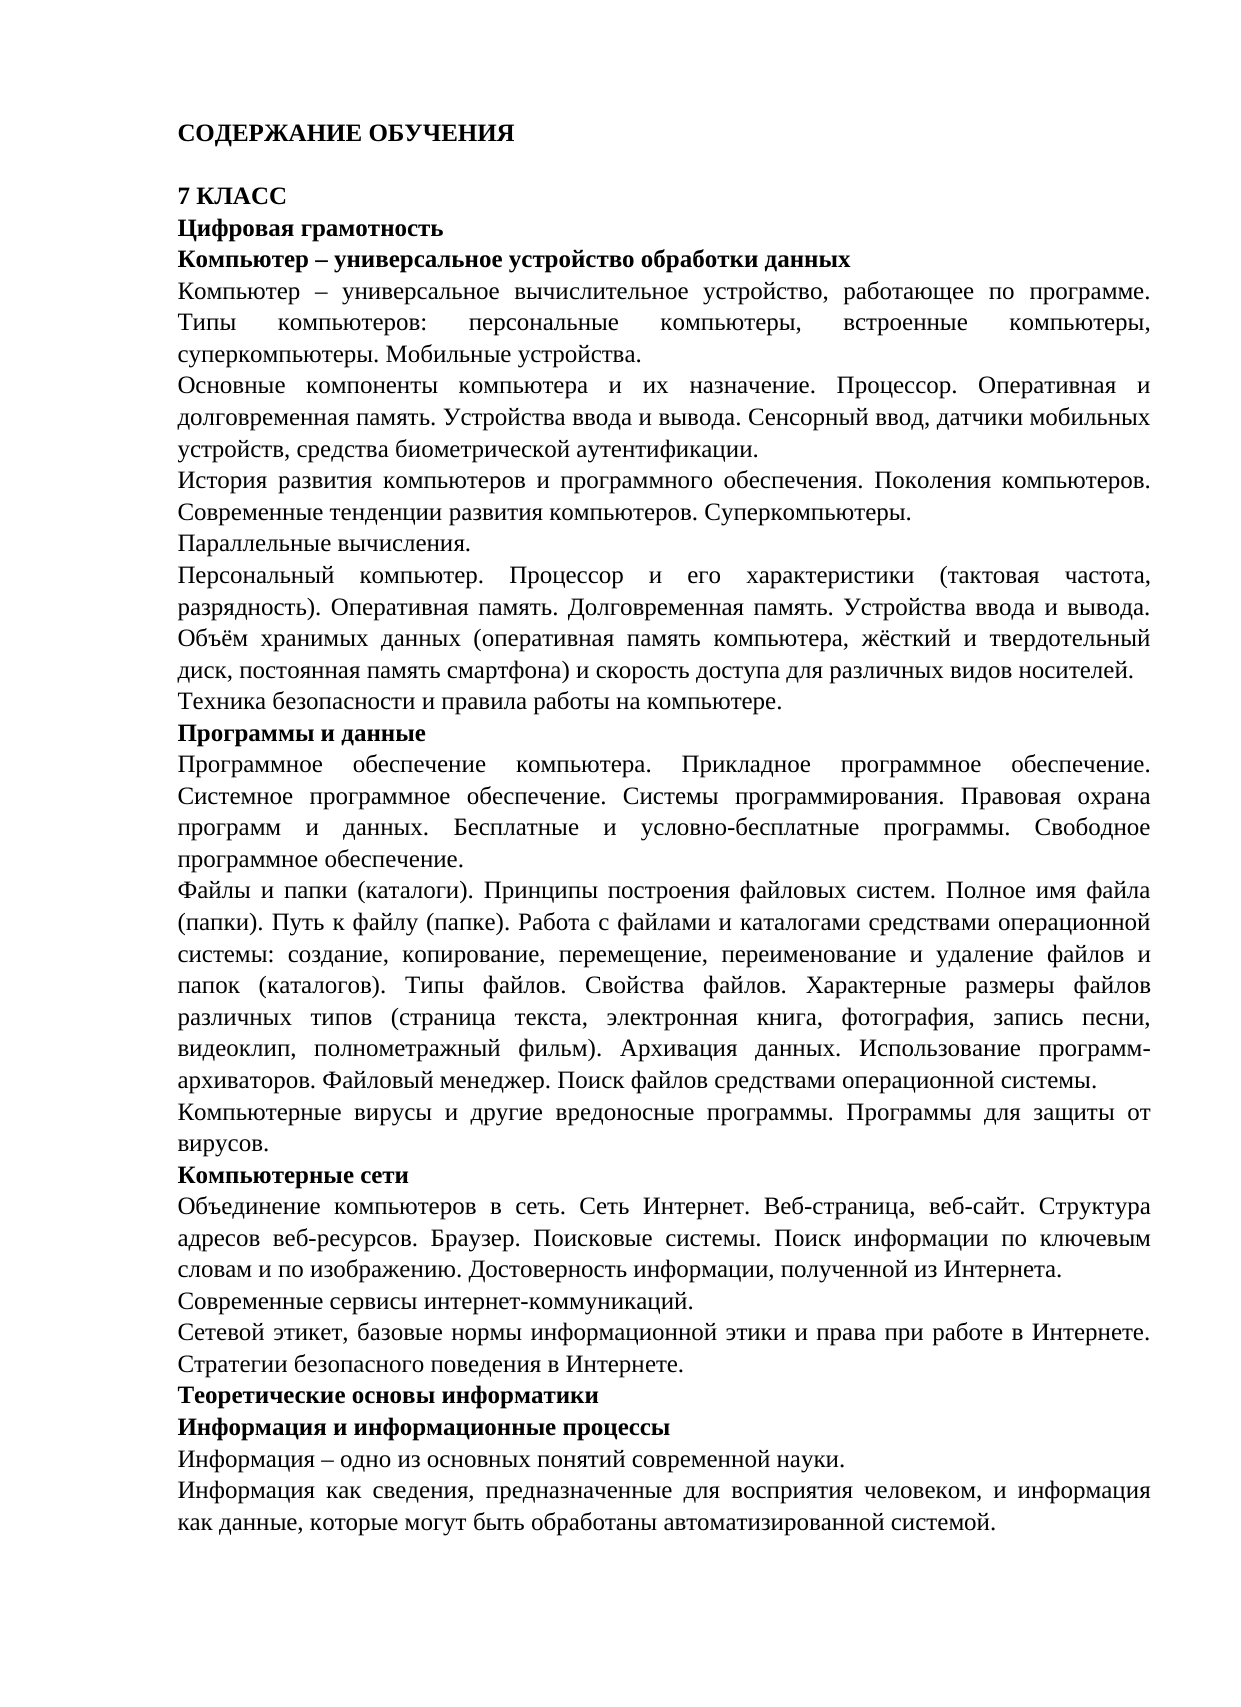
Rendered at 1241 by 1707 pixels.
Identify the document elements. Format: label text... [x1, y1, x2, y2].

text Компьютер – универсальное вычислительное устройство, работающее по программе. Типы компьютеров: персональные компьютеры, встроенные компьютеры, суперкомпьютеры. Мобильные устройства. [177, 276, 1152, 368]
text СОДЕРЖАНИЕ ОБУЧЕНИЯ [177, 118, 1152, 147]
text Компьютер – универсальное устройство обработки данных [177, 244, 1152, 273]
text Основные компоненты компьютера и их назначение. Процессор. Оперативная и долговременная память. Устройства ввода и вывода. Сенсорный ввод, датчики мобильных устройств, средства биометрической аутентификации. [177, 371, 1152, 462]
text Программы и данные [177, 718, 1152, 747]
text Информация – одно из основных понятий современной науки. [177, 1444, 1152, 1472]
text История развития компьютеров и программного обеспечения. Поколения компьютеров. Современные тенденции развития компьютеров. Суперкомпьютеры. [177, 465, 1152, 526]
text Цифровая грамотность [177, 213, 1152, 242]
text Теоретические основы информатики [177, 1381, 1152, 1409]
text Параллельные вычисления. [177, 528, 1152, 557]
text Компьютерные вирусы и другие вредоносные программы. Программы для защиты от вирусов. [177, 1097, 1152, 1157]
text Файлы и папки (каталоги). Принципы построения файловых систем. Полное имя файла (папки). Путь к файлу (папке). Работа с файлами и каталогами средствами операционной системы: создание, копирование, перемещение, переименование и удаление файлов и папок (каталогов). Типы файлов. Свойства файлов. Характерные размеры файлов различных типов (страница текста, электронная книга, фотография, запись песни, видеоклип, полнометражный фильм). Архивация данных. Использование программ-архиваторов. Файловый менеджер. Поиск файлов средствами операционной системы. [177, 876, 1152, 1094]
text Информация как сведения, предназначенные для восприятия человеком, и информация как данные, которые могут быть обработаны автоматизированной системой. [177, 1475, 1152, 1536]
text Современные сервисы интернет-коммуникаций. [177, 1286, 1152, 1315]
text 7 КЛАСС [177, 181, 1152, 210]
text Объединение компьютеров в сеть. Сеть Интернет. Веб-страница, веб-сайт. Структура адресов веб-ресурсов. Браузер. Поисковые системы. Поиск информации по ключевым словам и по изображению. Достоверность информации, полученной из Интернета. [177, 1191, 1152, 1283]
text Техника безопасности и правила работы на компьютере. [177, 686, 1152, 715]
text Персональный компьютер. Процессор и его характеристики (тактовая частота, разрядность). Оперативная память. Долговременная память. Устройства ввода и вывода. Объём хранимых данных (оперативная память компьютера, жёсткий и твердотельный диск, постоянная память смартфона) и скорость доступа для различных видов носителей. [177, 560, 1152, 683]
text Компьютерные сети [177, 1160, 1152, 1188]
text Сетевой этикет, базовые нормы информационной этики и права при работе в Интернете. Стратегии безопасного поведения в Интернете. [177, 1317, 1152, 1378]
text Программное обеспечение компьютера. Прикладное программное обеспечение. Системное программное обеспечение. Системы программирования. Правовая охрана программ и данных. Бесплатные и условно-бесплатные программы. Свободное программное обеспечение. [177, 749, 1152, 873]
text Информация и информационные процессы [177, 1412, 1152, 1441]
